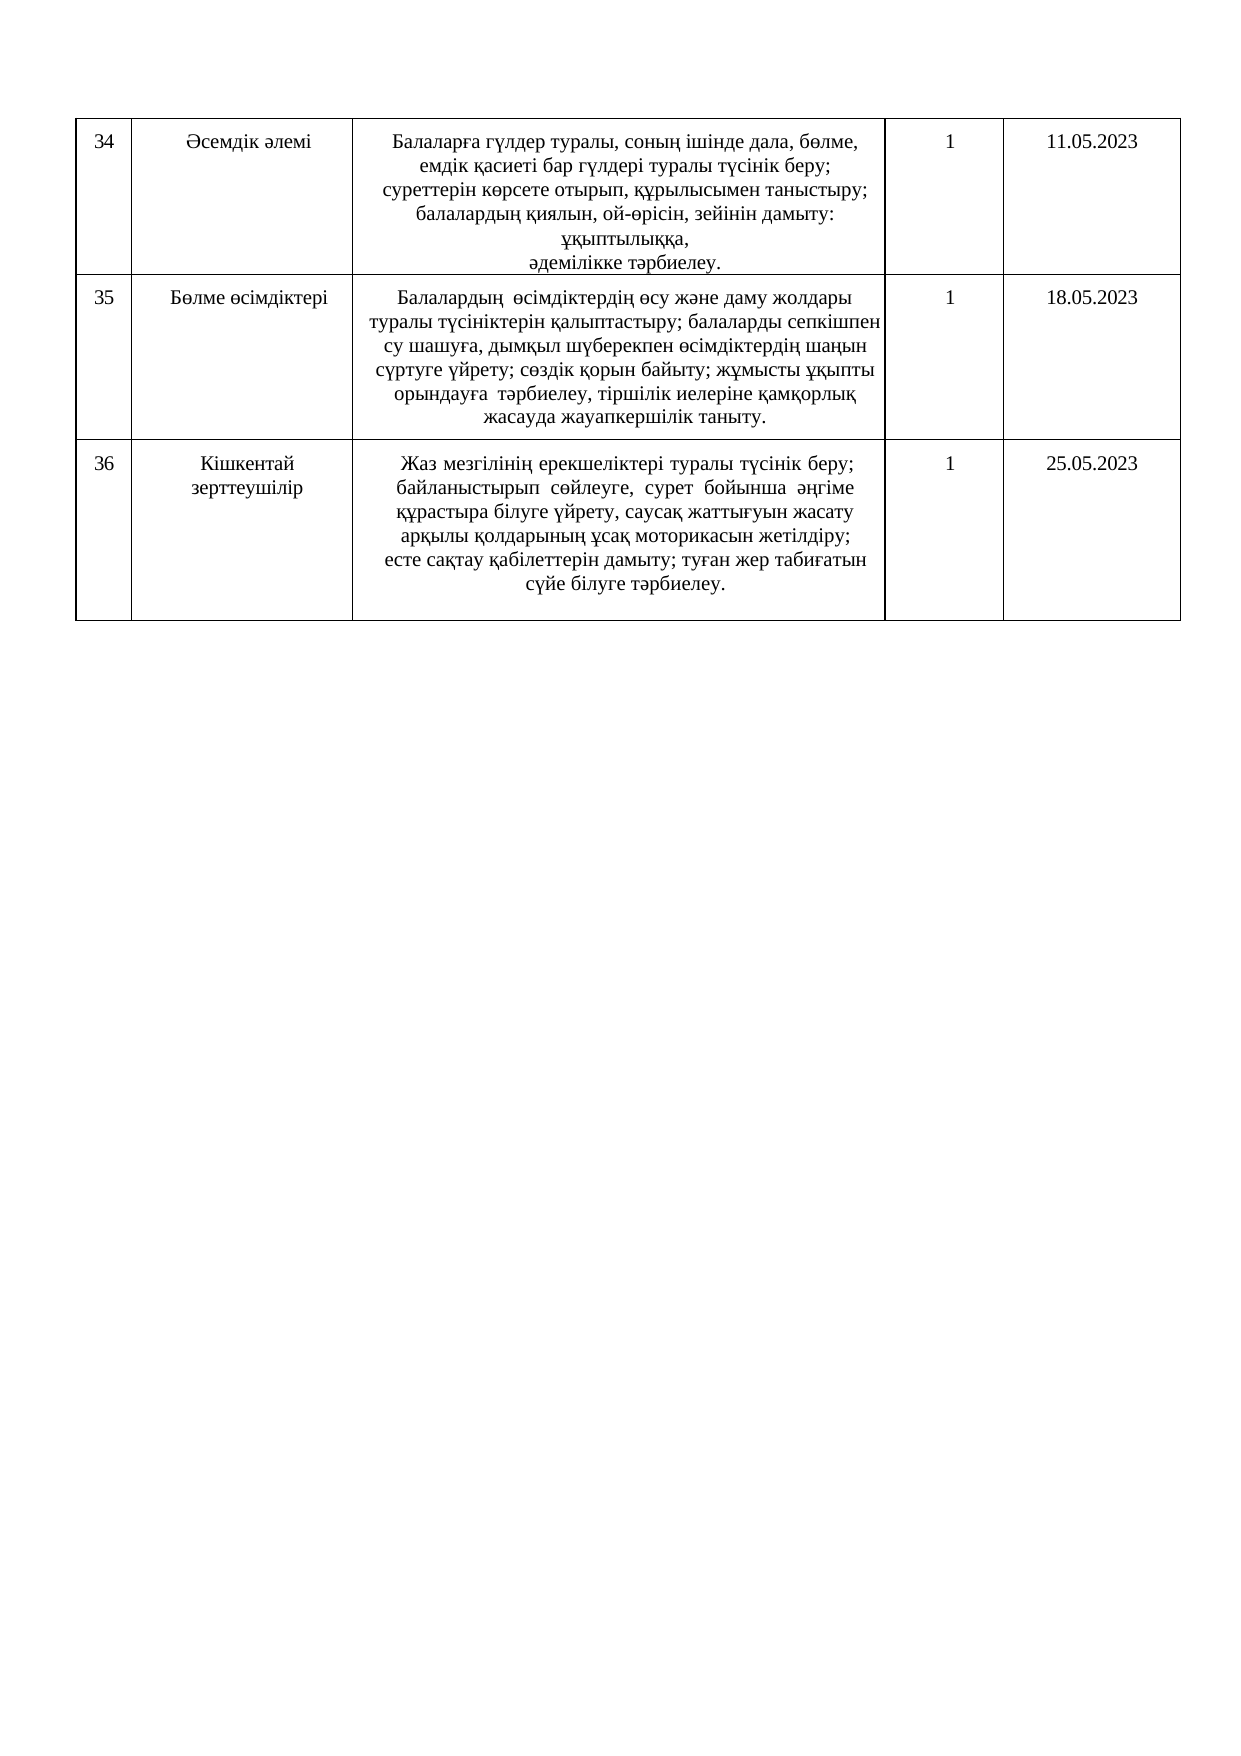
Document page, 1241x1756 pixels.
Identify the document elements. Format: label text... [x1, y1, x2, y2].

table_cell 1 [886, 440, 1003, 620]
table_cell Жаз мезгілінің ерекшеліктері туралы түсінік беру; байланыстырып сөйлеуге, сурет бойынша әңгіме құрастыра білуге үйрету, саусақ жаттығуын жасату арқылы қолдарының ұсақ моторикасын жетілдіру; есте сақтау қабілеттерін дамыту; туған жер табиғатын сүйе білуге тәрбиелеу. [353, 440, 884, 620]
table_cell 35 [77, 275, 131, 439]
table_cell 18.05.2023 [1004, 275, 1180, 439]
table_header 1 [886, 119, 1003, 274]
table_header Әсемдік әлемі [132, 119, 352, 274]
table_header 11.05.2023 [1004, 119, 1180, 274]
table_header 34 [77, 119, 131, 274]
table_cell Бөлме өсімдіктері [132, 275, 352, 439]
table_cell Балалардың өсімдіктердің өсу және даму жолдары туралы түсініктерін қалыптастыру; балаларды сепкішпен су шашуға, дымқыл шүберекпен өсімдіктердің шаңын сүртуге үйрету; сөздік қорын байыту; жұмысты ұқыпты орындауға тәрбиелеу, тіршілік иелеріне қамқорлық жасауда жауапкершілік таныту. [353, 275, 884, 439]
table_cell 1 [886, 275, 1003, 439]
table_header Балаларға гүлдер туралы, соның ішінде дала, бөлме, емдік қасиеті бар гүлдері туралы түсінік беру; суреттерін көрсете отырып, құрылысымен таныстыру; балалардың қиялын, ой-өрісін, зейінін дамыту: ұқыптылыққа, әдемілікке тәрбиелеу. [353, 119, 884, 274]
table_cell Кішкентай зерттеушілір [132, 440, 352, 620]
table_cell 25.05.2023 [1004, 440, 1180, 620]
table_cell 36 [77, 440, 131, 620]
